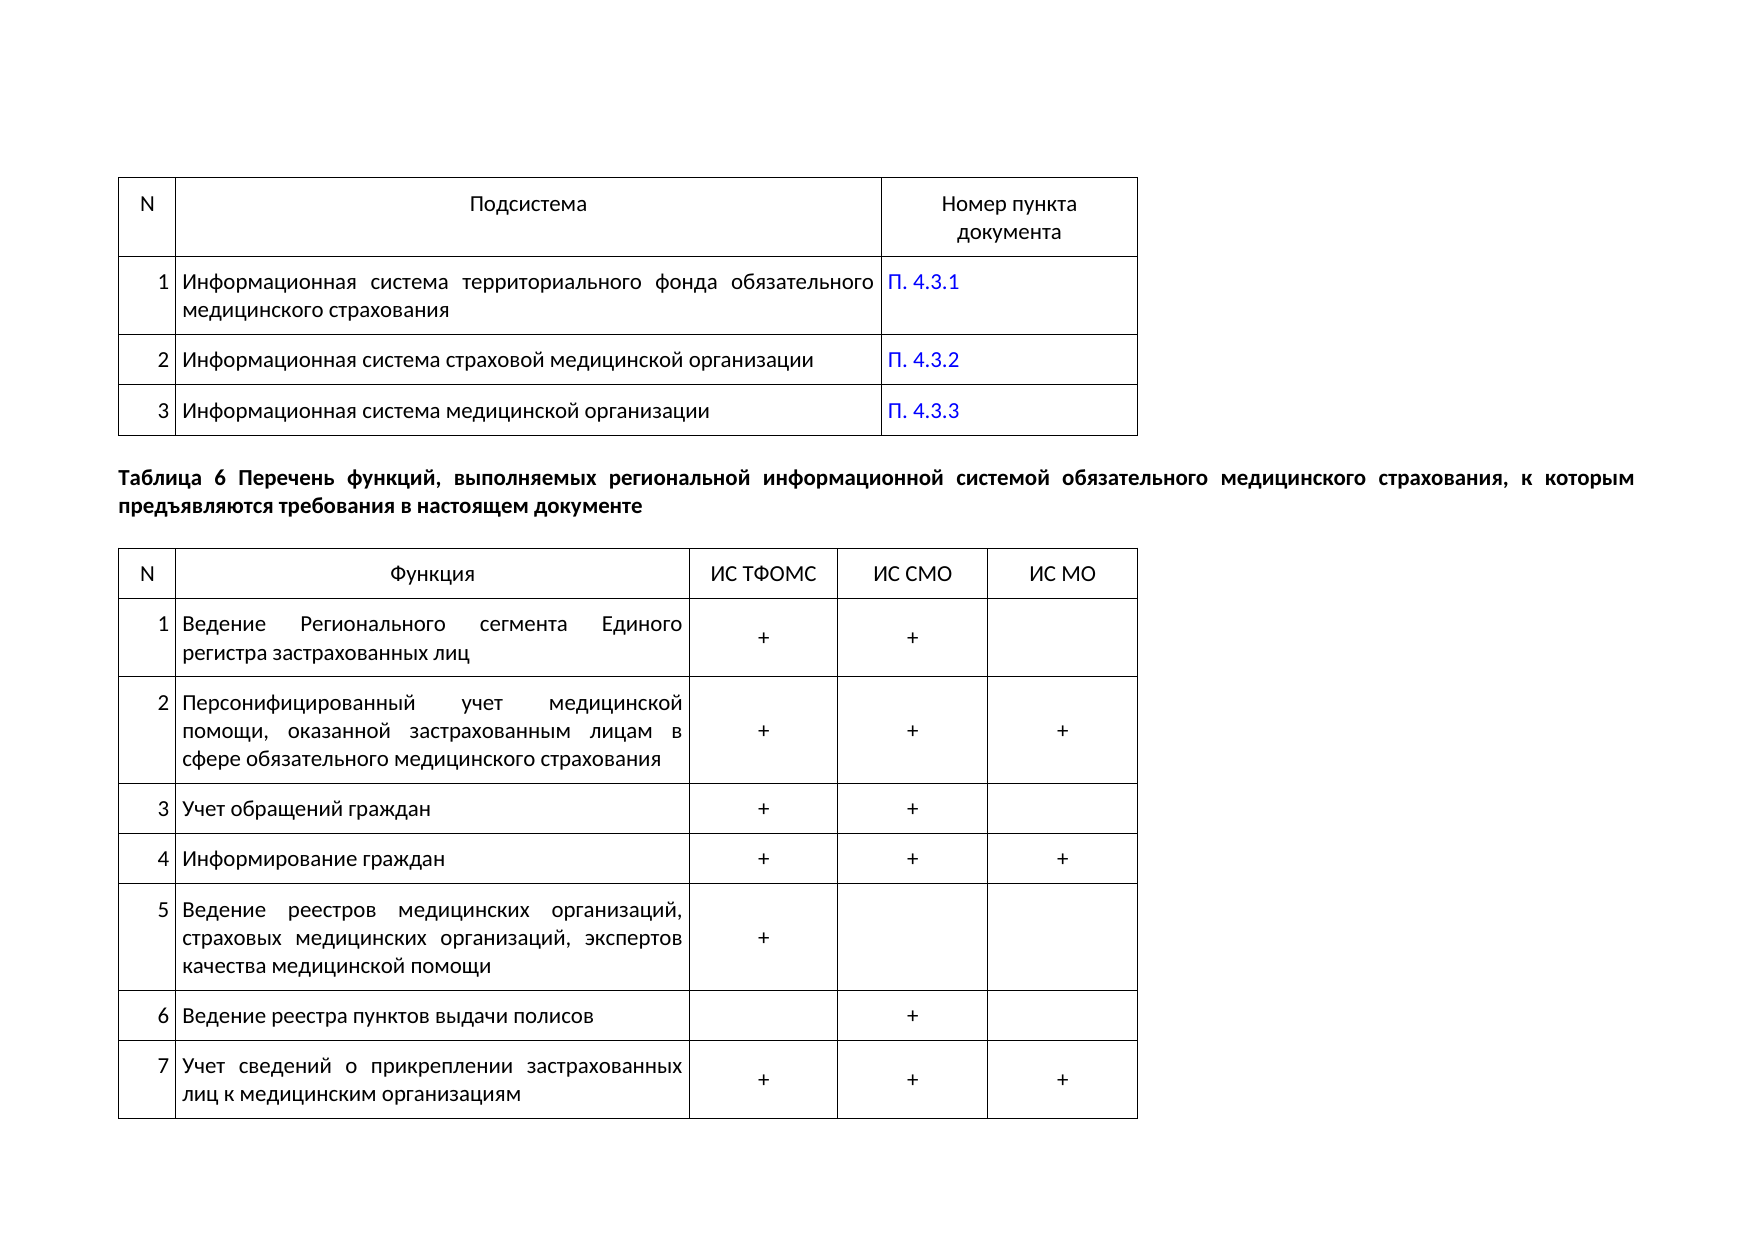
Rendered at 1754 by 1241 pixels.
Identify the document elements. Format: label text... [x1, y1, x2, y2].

table_cell Информационная система территориального фонда обязательного медицинского страхования [176, 257, 881, 334]
table_cell 5 [119, 884, 175, 989]
table_cell Ведение реестров медицинских организаций, страховых медицинских организаций, экспертов качества медицинской помощи [176, 884, 689, 989]
table_cell + [690, 834, 837, 883]
table_cell 3 [119, 385, 175, 434]
table_cell 3 [119, 784, 175, 833]
table_cell [988, 784, 1137, 833]
table_header Подсистема [176, 178, 881, 256]
table_cell П. 4.3.2 [882, 335, 1137, 384]
table_cell + [690, 677, 837, 783]
table_cell Учет сведений о прикреплении застрахованных лиц к медицинским организациям [176, 1041, 689, 1118]
table_cell [838, 884, 987, 989]
table_header ИС МО [988, 549, 1137, 598]
table_cell П. 4.3.1 [882, 257, 1137, 334]
table_cell + [690, 1041, 837, 1118]
table_cell [988, 599, 1137, 676]
table_cell [988, 991, 1137, 1040]
table_header ИС СМО [838, 549, 987, 598]
table_header N [119, 549, 175, 598]
table_cell + [690, 784, 837, 833]
table_header Номер пункта документа [882, 178, 1137, 256]
table_cell Персонифицированный учет медицинской помощи, оказанной застрахованным лицам в сфере обязательного медицинского страхования [176, 677, 689, 783]
table_cell + [838, 599, 987, 676]
table_cell + [838, 991, 987, 1040]
table_header Функция [176, 549, 689, 598]
table_cell П. 4.3.3 [882, 385, 1137, 434]
table_cell Информационная система страховой медицинской организации [176, 335, 881, 384]
table_cell + [988, 1041, 1137, 1118]
table_cell 6 [119, 991, 175, 1040]
table_cell + [838, 784, 987, 833]
table_cell Информирование граждан [176, 834, 689, 883]
table_cell Ведение реестра пунктов выдачи полисов [176, 991, 689, 1040]
table_cell Ведение Регионального сегмента Единого регистра застрахованных лиц [176, 599, 689, 676]
table_cell 2 [119, 677, 175, 783]
table_cell [690, 991, 837, 1040]
table_cell + [838, 834, 987, 883]
table_cell Информационная система медицинской организации [176, 385, 881, 434]
table_cell + [690, 599, 837, 676]
table_cell 7 [119, 1041, 175, 1118]
table_cell + [838, 1041, 987, 1118]
table_cell + [988, 834, 1137, 883]
title Таблица 6 Перечень функций, выполняемых региональной информационной системой обязательного медицинского страхования, к которым предъявляются требования в настоящем документе [118, 463, 1636, 519]
table_cell 1 [119, 599, 175, 676]
table_cell 4 [119, 834, 175, 883]
table_cell Учет обращений граждан [176, 784, 689, 833]
table_header N [119, 178, 175, 256]
table_cell [988, 884, 1137, 989]
table_header ИС ТФОМС [690, 549, 837, 598]
table_cell 1 [119, 257, 175, 334]
table_cell + [690, 884, 837, 989]
table_cell + [838, 677, 987, 783]
table_cell 2 [119, 335, 175, 384]
table_cell + [988, 677, 1137, 783]
